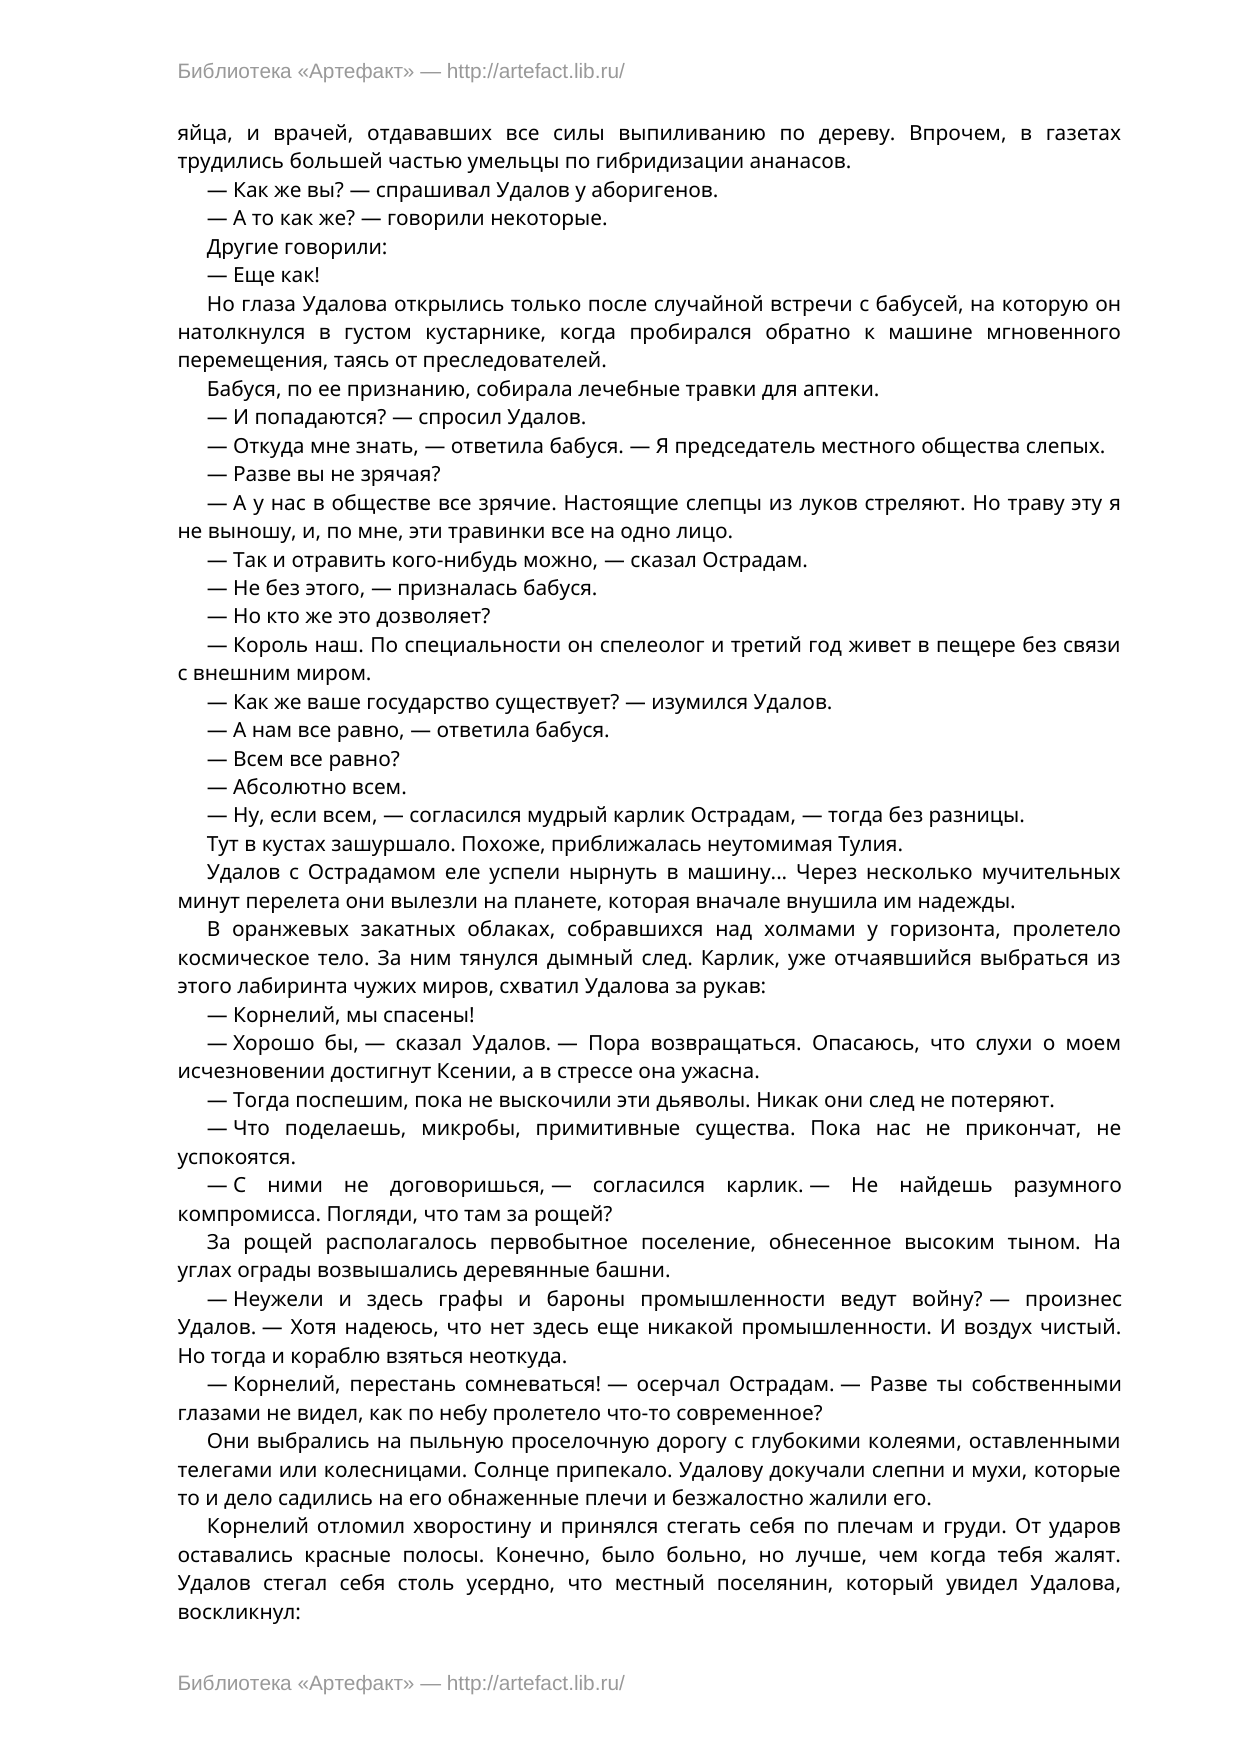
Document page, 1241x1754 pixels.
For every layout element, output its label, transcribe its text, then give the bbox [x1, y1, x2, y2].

text В оранжевых закатных облаках, собравшихся над холмами у горизонта, пролетело космическое тело. За ним тянулся дымный след. Карлик, уже отчаявшийся выбраться из этого лабиринта чужих миров, схватил Удалова за рукав: [177, 914, 1122, 1000]
text — Так и отравить кого-нибудь можно, — сказал Острадам. [177, 545, 1122, 573]
text — Король наш. По специальности он спелеолог и третий год живет в пещере без связи с внешним миром. [177, 630, 1122, 687]
text — Еще как! [177, 260, 1122, 289]
text Бабуся, по ее признанию, собирала лечебные травки для аптеки. [177, 374, 1122, 402]
text Другие говорили: [177, 232, 1122, 260]
text — Разве вы не зрячая? [177, 459, 1122, 488]
text — Как же вы? — спрашивал Удалов у аборигенов. [177, 175, 1122, 203]
text — Как же ваше государство существует? — изумился Удалов. [177, 687, 1122, 715]
text Удалов с Острадамом еле успели нырнуть в машину... Через несколько мучительных минут перелета они вылезли на планете, которая вначале внушила им надежды. [177, 857, 1122, 914]
text — А то как же? — говорили некоторые. [177, 203, 1122, 232]
text — Всем все равно? [177, 744, 1122, 772]
text Корнелий отломил хворостину и принялся стегать себя по плечам и груди. От ударов оставались красные полосы. Конечно, было больно, но лучше, чем когда тебя жалят. Удалов стегал себя столь усердно, что местный поселянин, который увидел Удалова, воскликнул: [177, 1512, 1122, 1625]
text — Хорошо бы, — сказал Удалов. — Пора возвращаться. Опасаюсь, что слухи о моем исчезновении достигнут Ксении, а в стрессе она ужасна. [177, 1028, 1122, 1085]
text Но глаза Удалова открылись только после случайной встречи с бабусей, на которую он натолкнулся в густом кустарнике, когда пробирался обратно к машине мгновенного перемещения, таясь от преследователей. [177, 289, 1122, 374]
text Они выбрались на пыльную проселочную дорогу с глубокими колеями, оставленными телегами или колесницами. Солнце припекало. Удалову докучали слепни и мухи, которые то и дело садились на его обнаженные плечи и безжалостно жалили его. [177, 1426, 1122, 1512]
text — Ну, если всем, — согласился мудрый карлик Острадам, — тогда без разницы. [177, 801, 1122, 829]
text — А нам все равно, — ответила бабуся. [177, 715, 1122, 744]
text — Не без этого, — призналась бабуся. [177, 573, 1122, 602]
text — И попадаются? — спросил Удалов. [177, 402, 1122, 431]
text — С ними не договоришься, — согласился карлик. — Не найдешь разумного компромисса. Погляди, что там за рощей? [177, 1170, 1122, 1227]
text За рощей располагалось первобытное поселение, обнесенное высоким тыном. На углах ограды возвышались деревянные башни. [177, 1227, 1122, 1284]
text — Корнелий, мы спасены! [177, 1000, 1122, 1028]
text — Но кто же это дозволяет? [177, 602, 1122, 630]
text — Тогда поспешим, пока не выскочили эти дьяволы. Никак они след не потеряют. [177, 1085, 1122, 1113]
text — Что поделаешь, микробы, примитивные существа. Пока нас не прикончат, не успокоятся. [177, 1113, 1122, 1170]
text Тут в кустах зашуршало. Похоже, приближалась неутомимая Тулия. [177, 829, 1122, 857]
text — Корнелий, перестань сомневаться! — осерчал Острадам. — Разве ты собственными глазами не видел, как по небу пролетело что-то современное? [177, 1369, 1122, 1426]
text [177, 118, 1122, 175]
text — Неужели и здесь графы и бароны промышленности ведут войну? — произнес Удалов. — Хотя надеюсь, что нет здесь еще никакой промышленности. И воздух чистый. Но тогда и кораблю взяться неоткуда. [177, 1284, 1122, 1369]
text — А у нас в обществе все зрячие. Настоящие слепцы из луков стреляют. Но траву эту я не выношу, и, по мне, эти травинки все на одно лицо. [177, 488, 1122, 545]
text — Откуда мне знать, — ответила бабуся. — Я председатель местного общества слепых. [177, 431, 1122, 459]
text — Абсолютно всем. [177, 772, 1122, 801]
